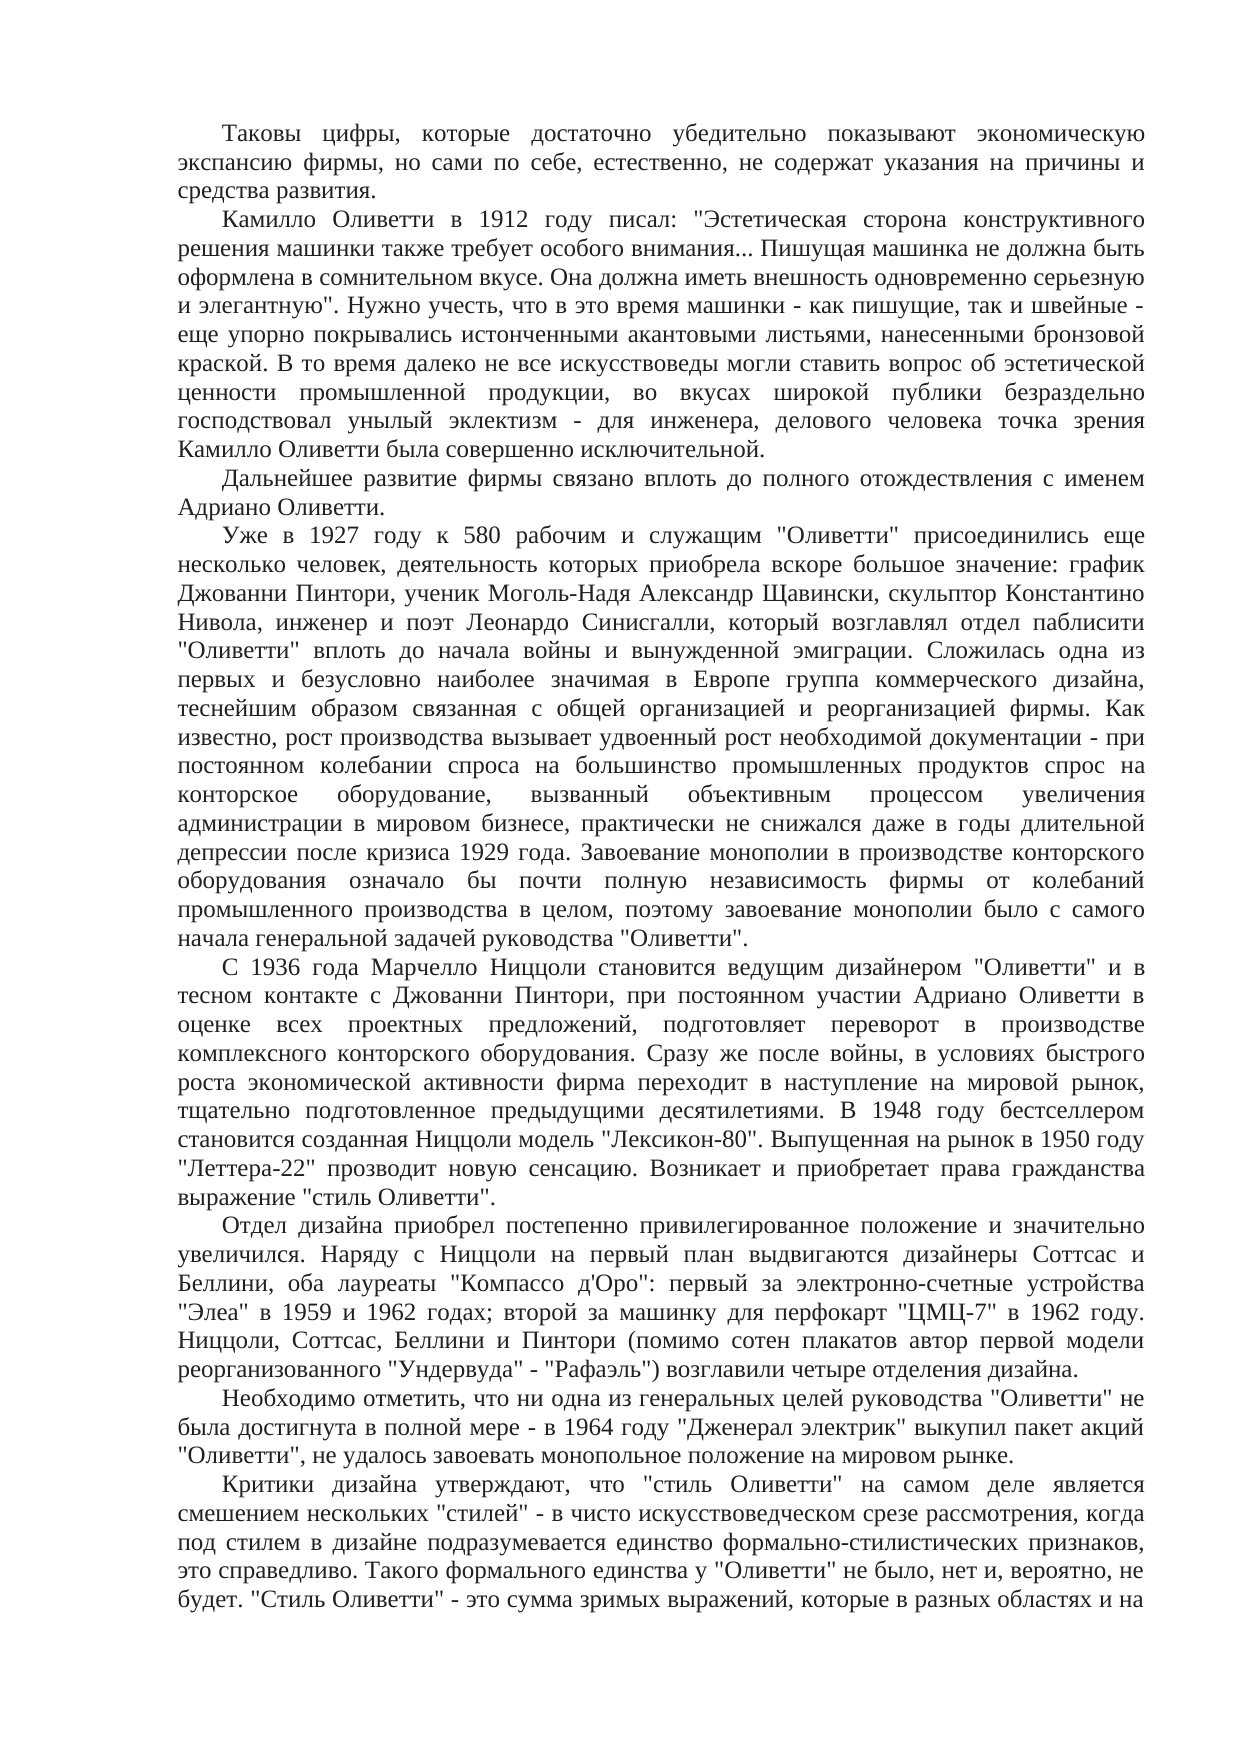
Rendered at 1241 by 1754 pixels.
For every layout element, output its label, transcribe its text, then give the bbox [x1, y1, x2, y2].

text С 1936 года Марчелло Ниццоли становится ведущим дизайнером "Оливетти" и в тесном контакте с Джованни Пинтори, при постоянном участии Адриано Оливетти в оценке всех проектных предложений, подготовляет переворот в производстве комплексного конторского оборудования. Сразу же после войны, в условиях быстрого роста экономической активности фирма переходит в наступление на мировой рынок, тщательно подготовленное предыдущими десятилетиями. В 1948 году бестселлером становится созданная Ниццоли модель "Лексикон-80". Выпущенная на рынок в 1950 году "Леттера-22" прозводит новую сенсацию. Возникает и приобретает права гражданства выражение "стиль Оливетти". [177, 952, 1146, 1211]
text Дальнейшее развитие фирмы связано вплоть до полного отождествления с именем Адриано Оливетти. [177, 463, 1146, 521]
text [177, 1469, 1146, 1613]
text Уже в 1927 году к 580 рабочим и служащим "Оливетти" присоединились еще несколько человек, деятельность которых приобрела вскоре большое значение: график Джованни Пинтори, ученик Моголь-Надя Александр Щавински, скульптор Константино Нивола, инженер и поэт Леонардо Синисгалли, который возглавлял отдел паблисити "Оливетти" вплоть до начала войны и вынужденной эмиграции. Сложилась одна из первых и безусловно наиболее значимая в Европе группа коммерческого дизайна, теснейшим образом связанная с общей организацией и реорганизацией фирмы. Как известно, рост производства вызывает удвоенный рост необходимой документации - при постоянном колебании спроса на большинство промышленных продуктов спрос на конторское оборудование, вызванный объективным процессом увеличения администрации в мировом бизнесе, практически не снижался даже в годы длительной депрессии после кризиса 1929 года. Завоевание монополии в производстве конторского оборудования означало бы почти полную независимость фирмы от колебаний промышленного производства в целом, поэтому завоевание монополии было с самого начала генеральной задачей руководства "Оливетти". [177, 521, 1146, 952]
text Таковы цифры, которые достаточно убедительно показывают экономическую экспансию фирмы, но сами по себе, естественно, не содержат указания на причины и средства развития. [177, 118, 1146, 204]
text Необходимо отметить, что ни одна из генеральных целей руководства "Оливетти" не была достигнута в полной мере - в 1964 году "Дженерал электрик" выкупил пакет акций "Оливетти", не удалось завоевать монопольное положение на мировом рынке. [177, 1383, 1146, 1469]
text Камилло Оливетти в 1912 году писал: "Эстетическая сторона конструктивного решения машинки также требует особого внимания... Пишущая машинка не должна быть оформлена в сомнительном вкусе. Она должна иметь внешность одновременно серьезную и элегантную". Нужно учесть, что в это время машинки - как пишущие, так и швейные - еще упорно покрывались истонченными акантовыми листьями, нанесенными бронзовой краской. В то время далеко не все искусствоведы могли ставить вопрос об эстетической ценности промышленной продукции, во вкусах широкой публики безраздельно господствовал унылый эклектизм - для инженера, делового человека точка зрения Камилло Оливетти была совершенно исключительной. [177, 204, 1146, 463]
text Отдел дизайна приобрел постепенно привилегированное положение и значительно увеличился. Наряду с Ниццоли на первый план выдвигаются дизайнеры Соттсас и Беллини, оба лауреаты "Компассо д'Оро": первый за электронно-счетные устройства "Элеа" в 1959 и 1962 годах; второй за машинку для перфокарт "ЦМЦ-7" в 1962 году. Ниццоли, Соттсас, Беллини и Пинтори (помимо сотен плакатов автор первой модели реорганизованного "Ундервуда" - "Рафаэль") возглавили четыре отделения дизайна. [177, 1211, 1146, 1383]
